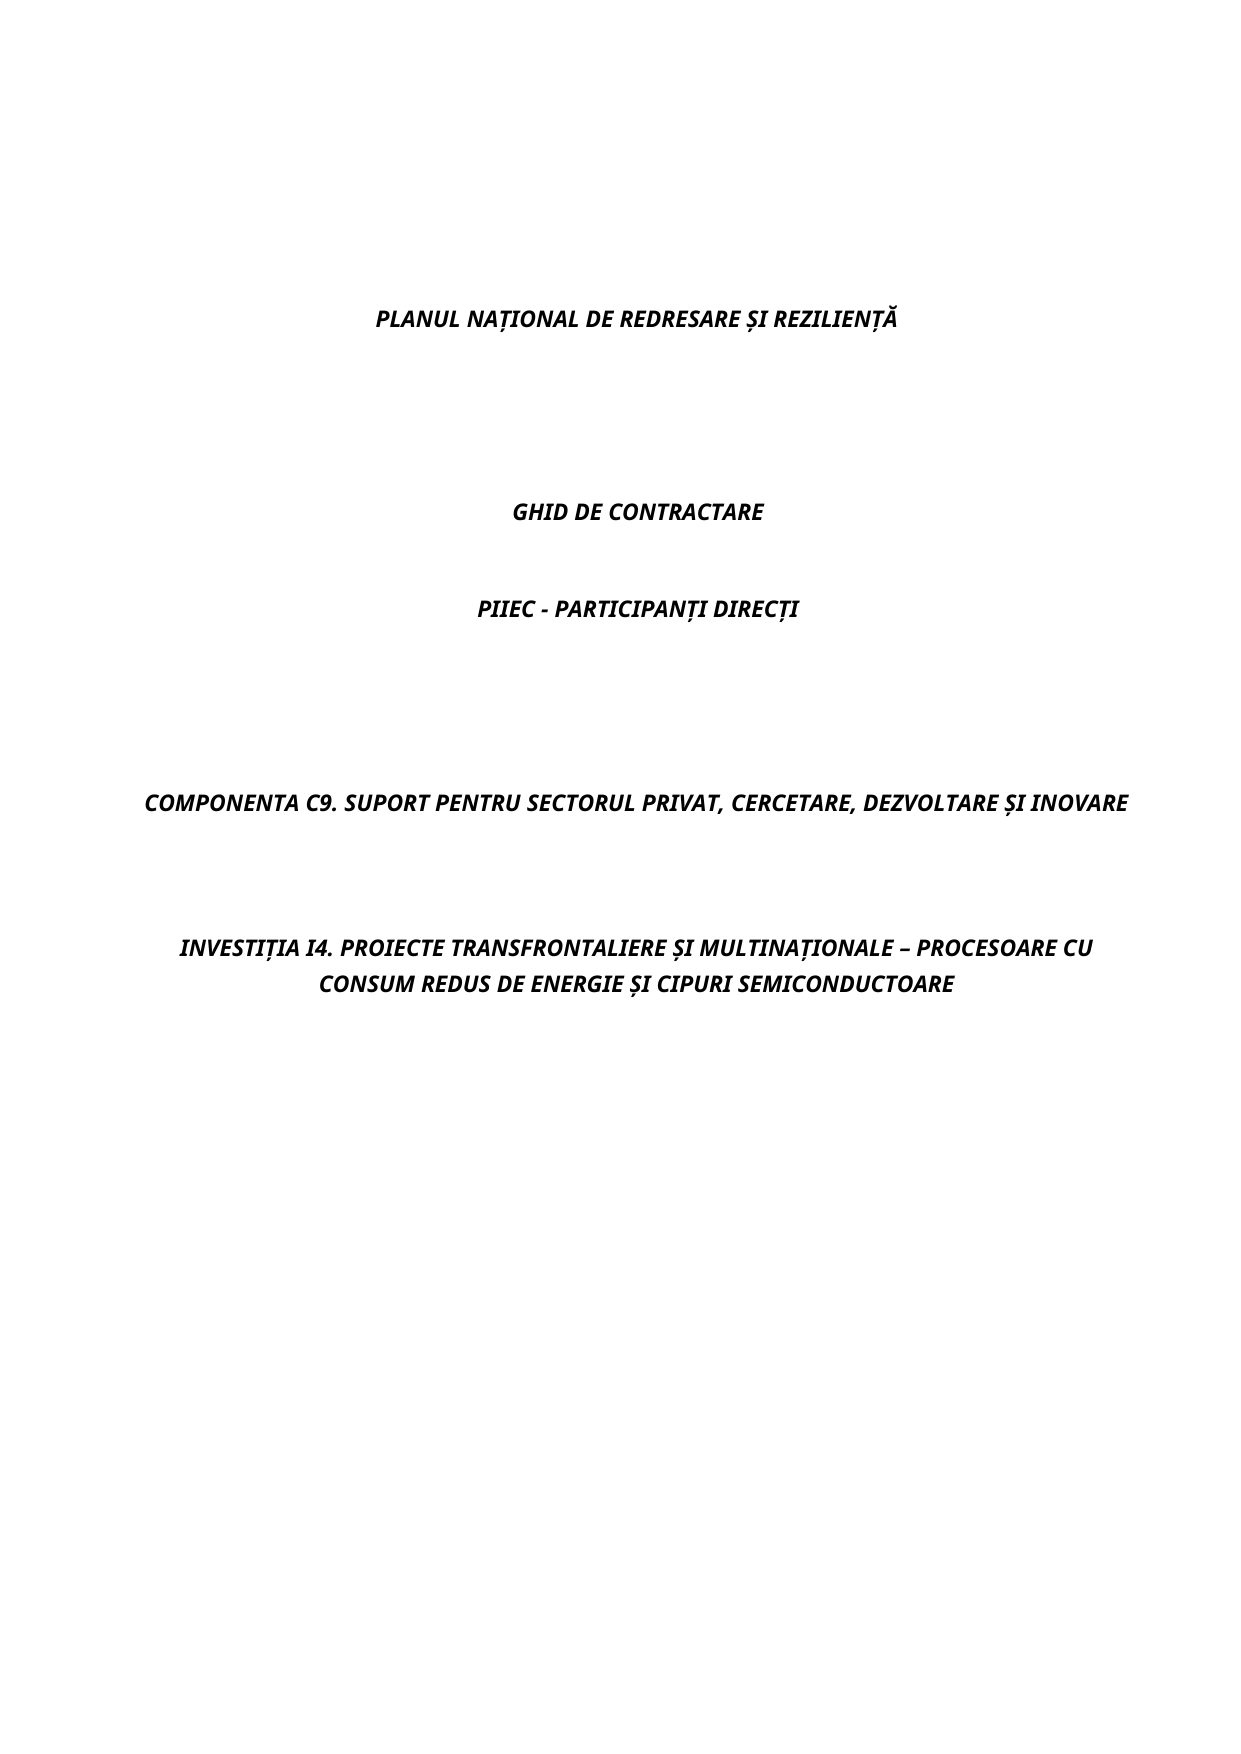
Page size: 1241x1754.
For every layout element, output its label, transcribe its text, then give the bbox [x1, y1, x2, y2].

text INVESTIȚIA I4. PROIECTE TRANSFRONTALIERE ȘI MULTINAȚIONALE – PROCESOARE CU CONSUM REDUS DE ENERGIE ȘI CIPURI SEMICONDUCTOARE [141, 932, 1135, 999]
text PIIEC - PARTICIPANȚI DIRECȚI [141, 593, 1135, 624]
text PLANUL NAȚIONAL DE REDRESARE ȘI REZILIENȚĂ [141, 303, 1135, 335]
text GHID DE CONTRACTARE [141, 496, 1135, 527]
text COMPONENTA C9. SUPORT PENTRU SECTORUL PRIVAT, CERCETARE, DEZVOLTARE ȘI INOVARE [141, 787, 1135, 818]
